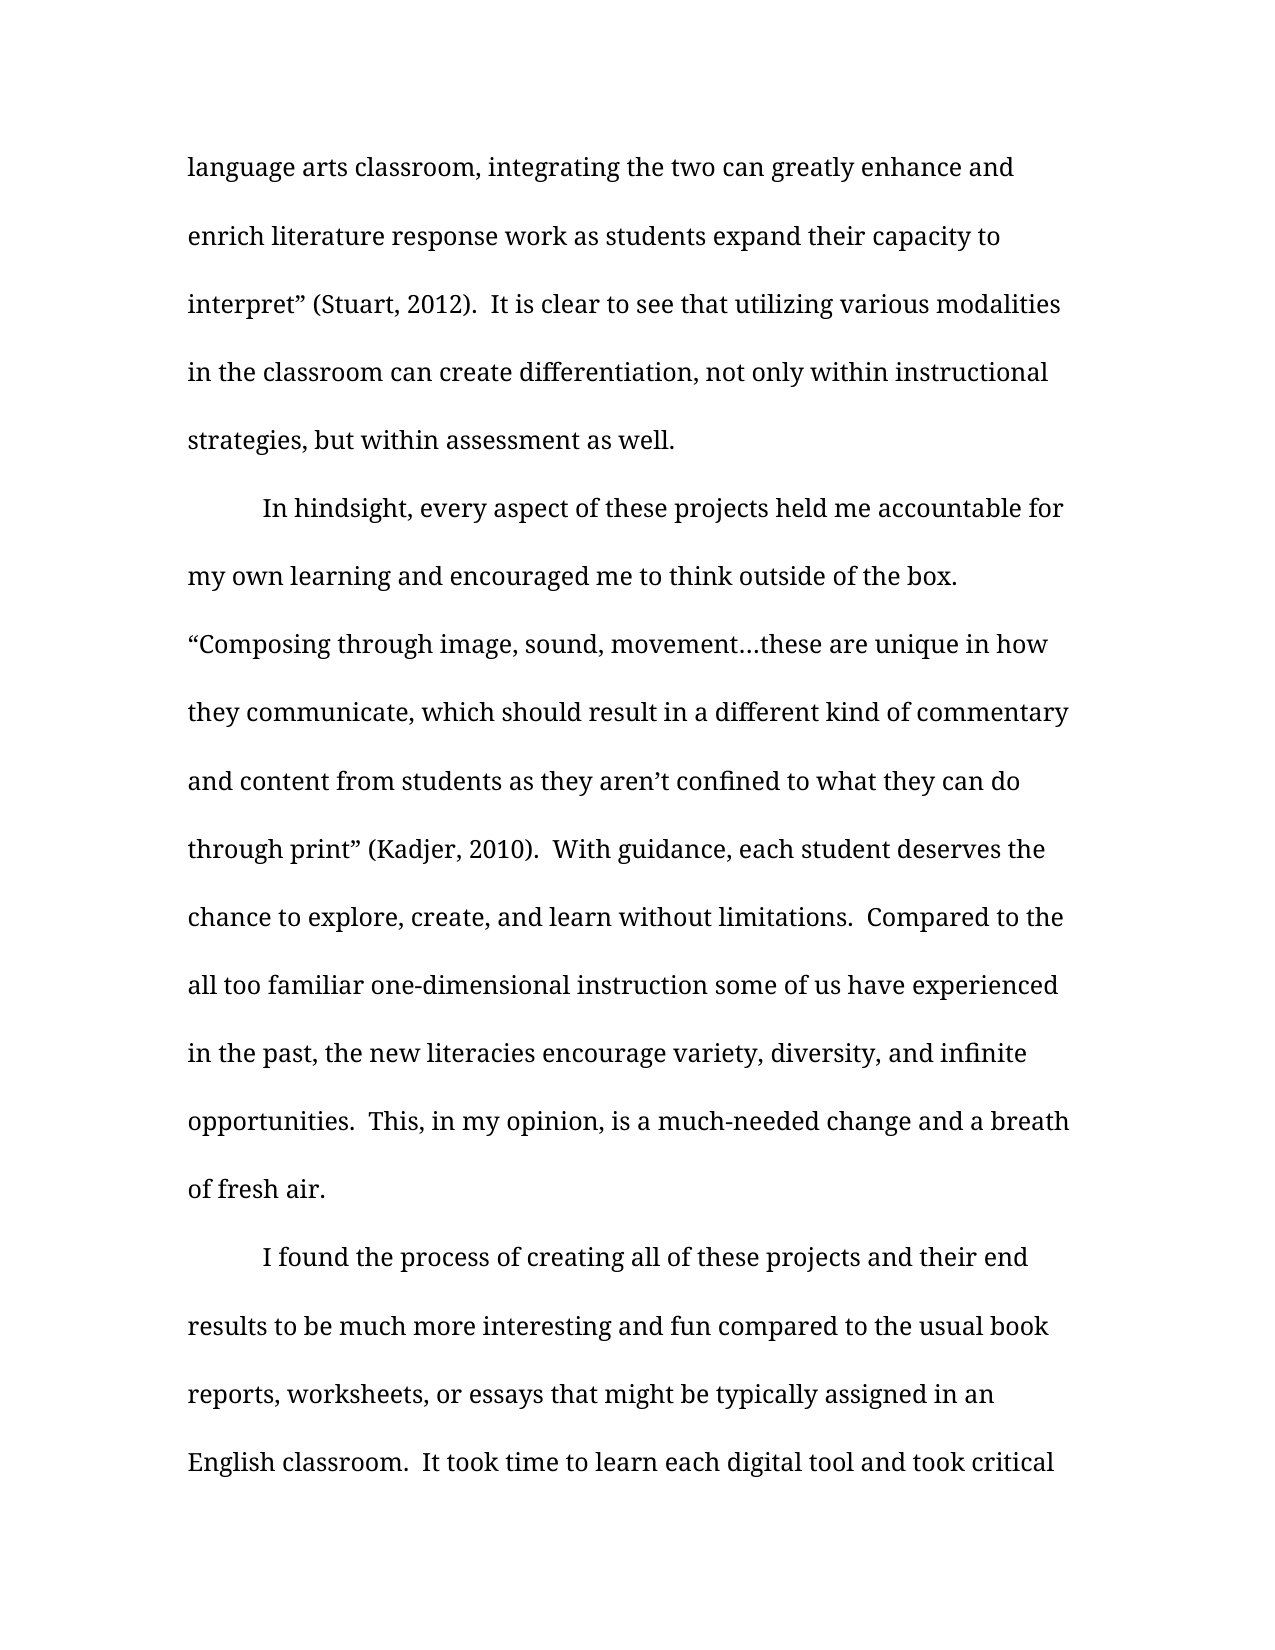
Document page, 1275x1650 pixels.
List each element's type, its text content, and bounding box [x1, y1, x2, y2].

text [187, 150, 1087, 457]
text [187, 1240, 1087, 1478]
text In hindsight, every aspect of these projects held me accountable for my own learning and encouraged me to think outside of the box. “Composing through image, sound, movement…these are unique in how they communicate, which should result in a different kind of commentary and content from students as they aren’t confined to what they can do through print” (Kadjer, 2010). With guidance, each student deserves the chance to explore, create, and learn without limitations. Compared to the all too familiar one-dimensional instruction some of us have experienced in the past, the new literacies encourage variety, diversity, and infinite opportunities. This, in my opinion, is a much-needed change and a breath of fresh air. [187, 491, 1087, 1206]
